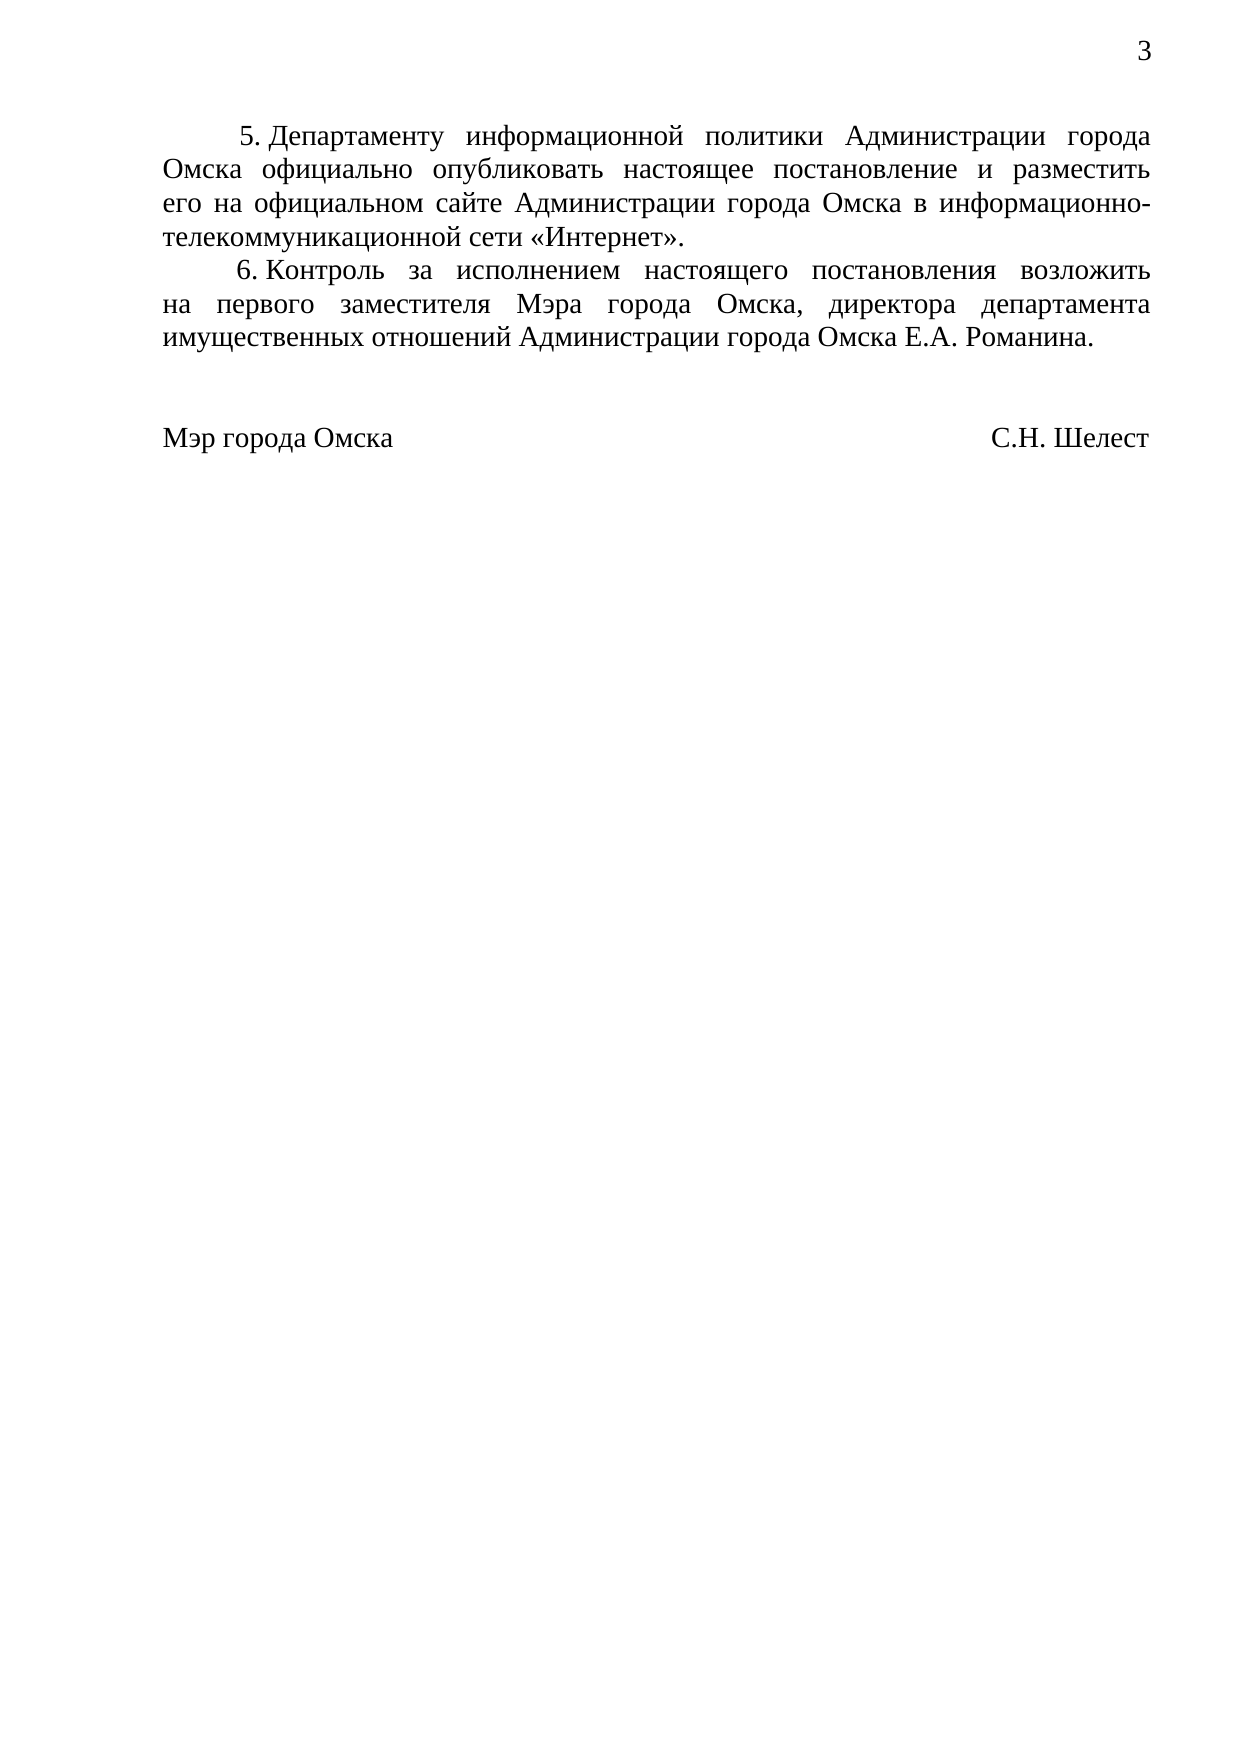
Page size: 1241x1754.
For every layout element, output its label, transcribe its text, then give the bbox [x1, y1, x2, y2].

text 6. Контроль за исполнением настоящего постановления возложить на первого заместителя Мэра города Омска, директора департамента имущественных отношений Администрации города Омска Е.А. Романина. [162, 252, 1152, 353]
text 5. Департаменту информационной политики Администрации города Омска официально опубликовать настоящее постановление и разместить его на официальном сайте Администрации города Омска в информационно-телекоммуникационной сети «Интернет». [162, 118, 1152, 252]
text Мэр города Омска С.Н. Шелест [162, 420, 1152, 453]
